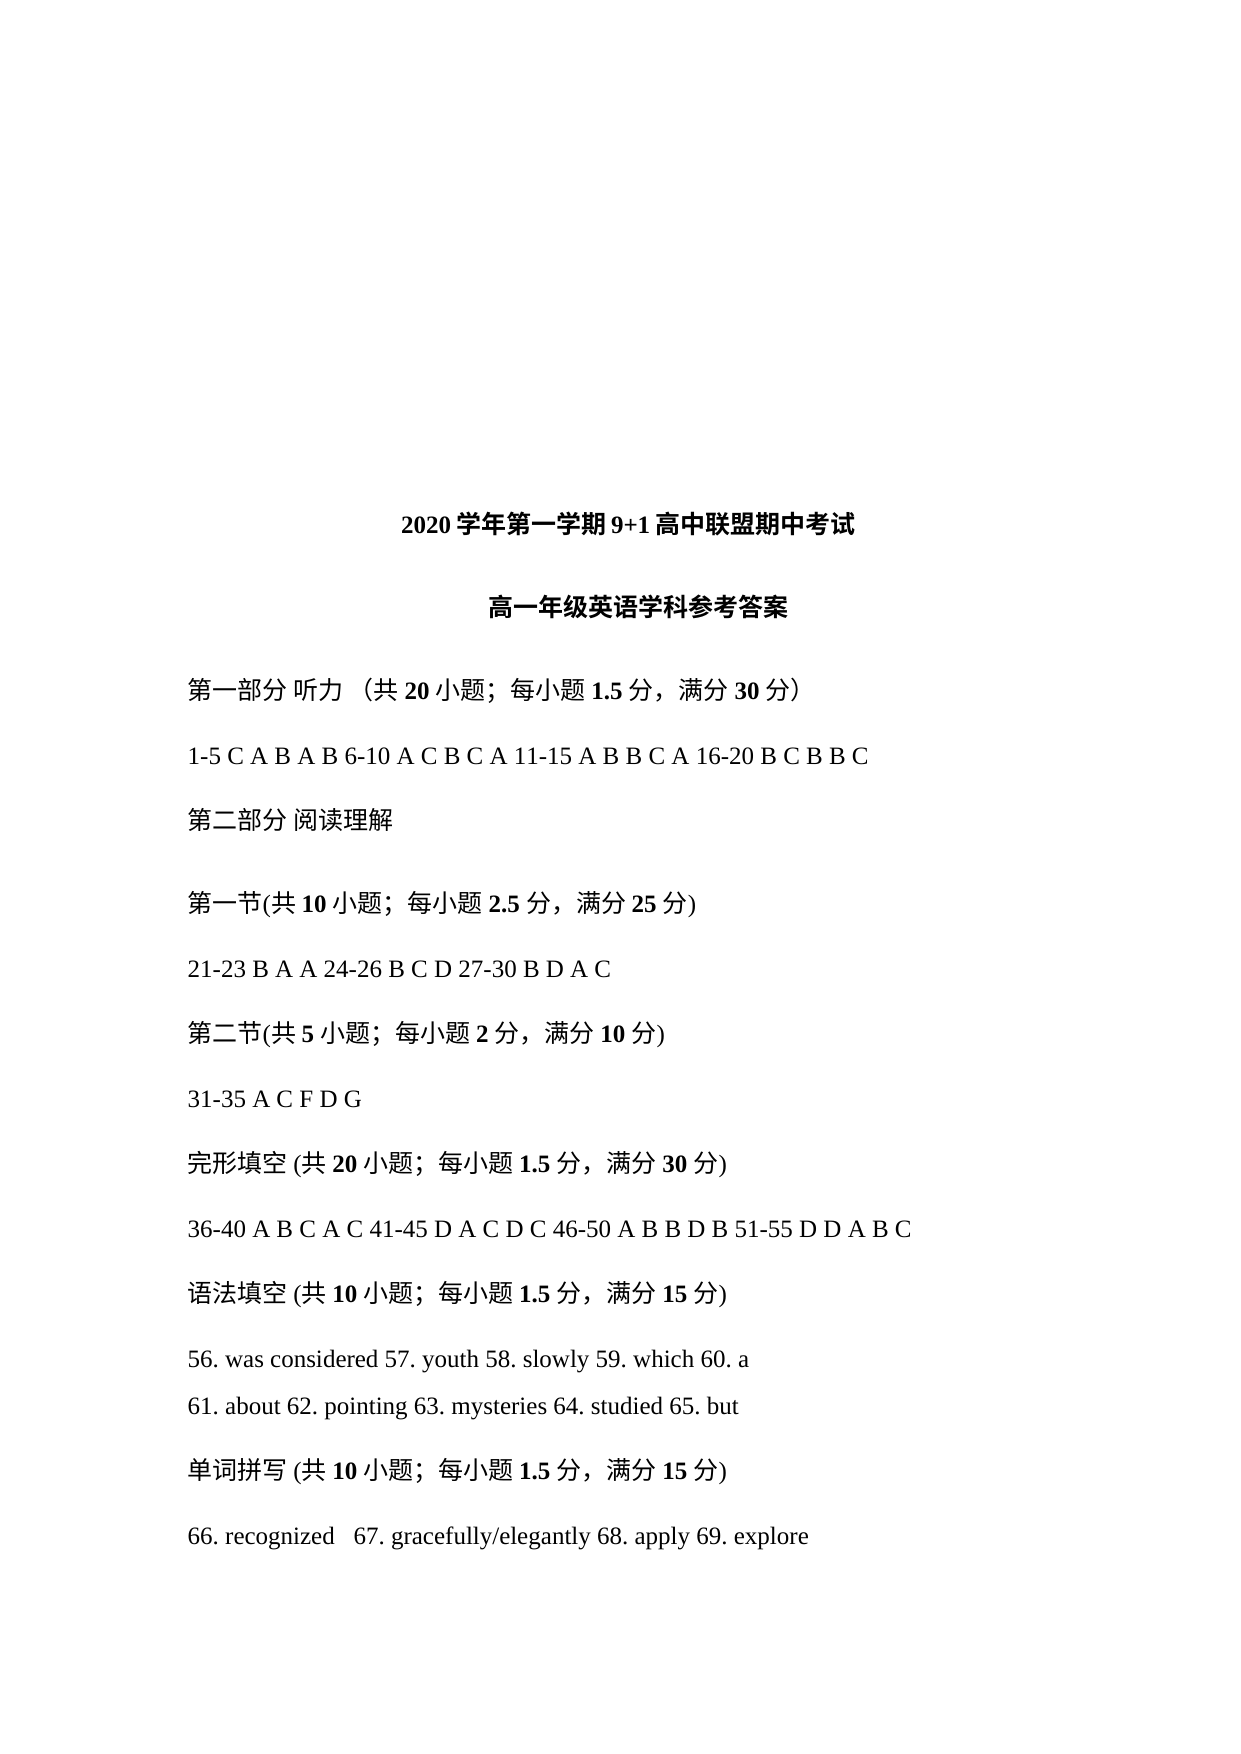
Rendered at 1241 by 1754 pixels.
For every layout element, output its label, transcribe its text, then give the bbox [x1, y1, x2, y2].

text 第一部分 听力 （共 20 小题；每小题 1.5 分，满分 30 分） [187, 656, 1053, 721]
subtitle 2020学年第一学期9+1高中联盟期中考试 [187, 490, 1053, 555]
text 61. about 62. pointing 63. mysteries 64. studied 65. but [187, 1389, 1053, 1422]
text 66. recognized 67. gracefully/elegantly 68. apply 69. explore [187, 1519, 1053, 1552]
list (共 5 小题；每小题 2 分，满分 10 分) [187, 999, 1053, 1064]
text 1-5 C A B A B 6-10 A C B C A 11-15 A B B C A 16-20 B C B B C [187, 739, 1053, 772]
text 单词拼写 (共 10 小题；每小题 1.5 分，满分 15 分) [187, 1436, 1053, 1501]
text 36-40 A B C A C 41-45 D A C D C 46-50 A B B D B 51-55 D D A B C [187, 1213, 1053, 1245]
text 31-35 A C F D G [187, 1083, 1053, 1115]
text 高一年级英语学科参考答案 [187, 573, 1053, 638]
text 21-23 B A A 24-26 B C D 27-30 B D A C [187, 953, 1053, 985]
list (共 10 小题；每小题 2.5 分，满分 25 分) [187, 869, 1053, 934]
text 第二部分 阅读理解 [187, 786, 1053, 851]
text 语法填空 (共 10 小题；每小题 1.5 分，满分 15 分) [187, 1259, 1053, 1324]
text 56. was considered 57. youth 58. slowly 59. which 60. a [187, 1343, 1053, 1375]
text 完形填空 (共 20 小题；每小题 1.5 分，满分 30 分) [187, 1129, 1053, 1194]
